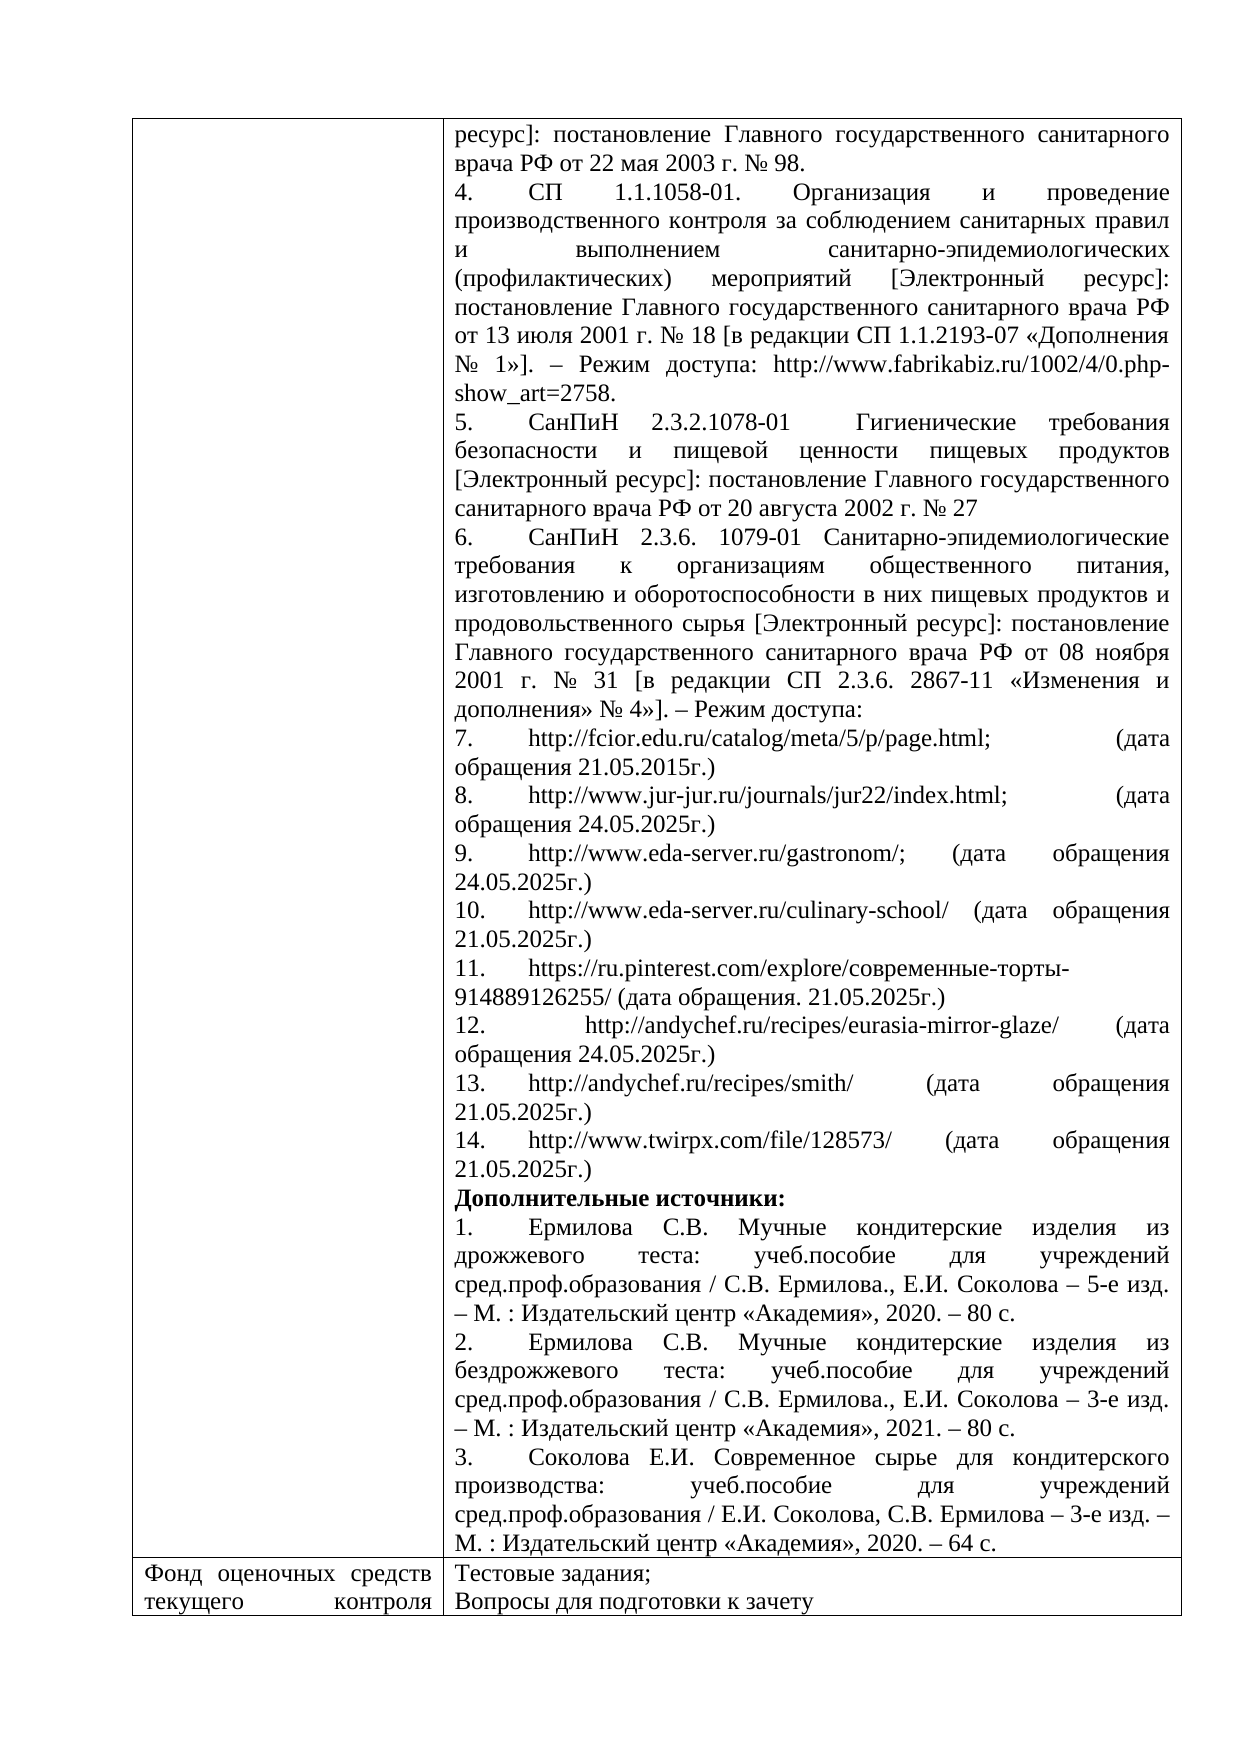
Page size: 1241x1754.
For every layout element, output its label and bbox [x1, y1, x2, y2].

table_cell [444, 1558, 1181, 1615]
table_cell [133, 119, 443, 1557]
table_cell [133, 1558, 443, 1615]
table_cell [444, 119, 1181, 1557]
